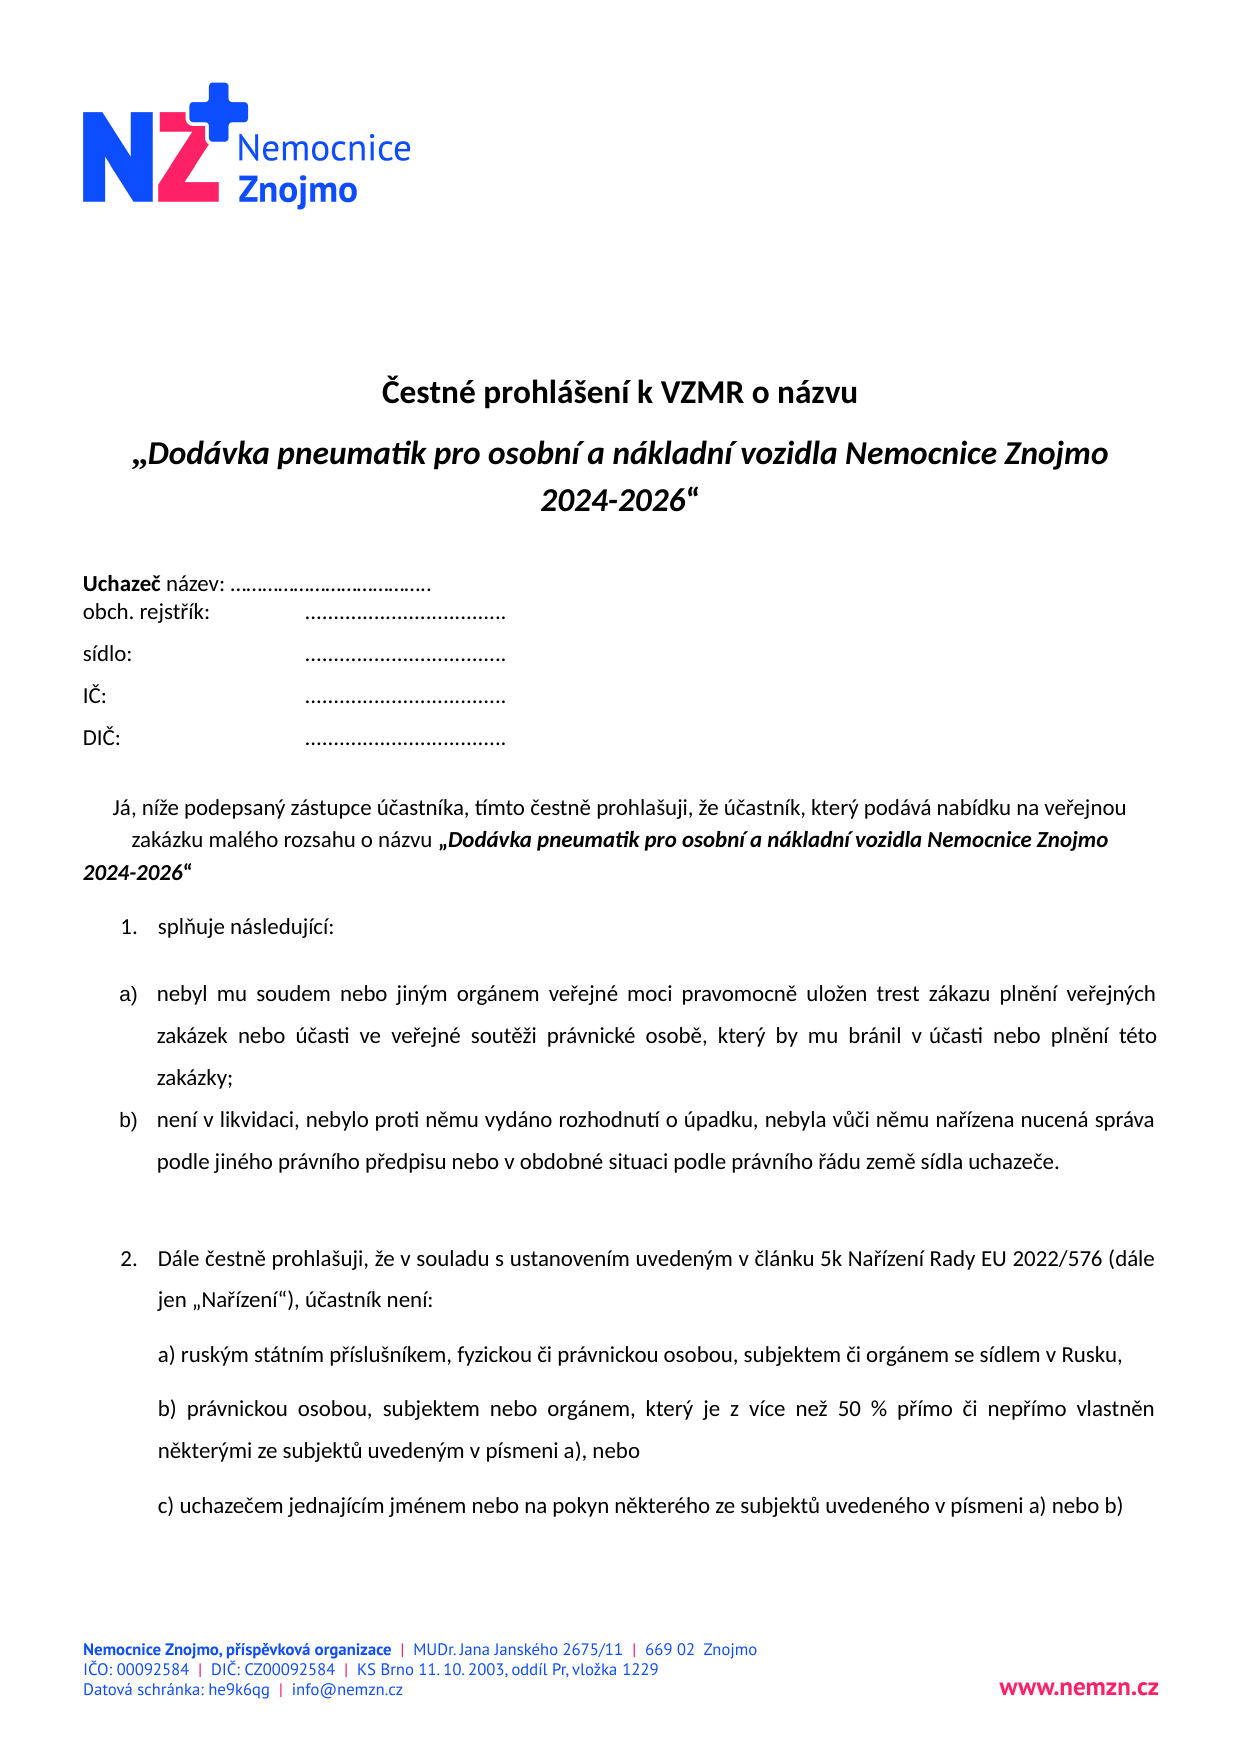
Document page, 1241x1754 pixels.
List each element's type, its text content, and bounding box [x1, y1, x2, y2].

text obch. rejstřík: ................................... [83, 597, 1157, 625]
text „Dodávka pneumatik pro osobní a nákladní vozidla Nemocnice Znojmo [83, 432, 1157, 473]
list splňuje následující: [120, 912, 1157, 940]
text Čestné prohlášení k VZMR o názvu [83, 371, 1157, 412]
text b) právnickou osobou, subjektem nebo orgánem, který je z více než 50 % přímo či nepřímo vlastněn některými ze subjektů uvedeným v písmeni a), nebo [158, 1394, 1157, 1464]
list Dále čestně prohlašuji, že v souladu s ustanovením uvedeným v článku 5k Nařízení Rady EU 2022/576 (dále jen „Nařízení“), účastník není: [120, 1244, 1157, 1314]
text a) ruským státním příslušníkem, fyzickou či právnickou osobou, subjektem či orgánem se sídlem v Rusku, [158, 1340, 1157, 1368]
text sídlo: ................................... [83, 639, 1157, 667]
text c) uchazečem jednajícím jménem nebo na pokyn některého ze subjektů uvedeného v písmeni a) nebo b) [158, 1491, 1157, 1519]
list není v likvidaci, nebylo proti němu vydáno rozhodnutí o úpadku, nebyla vůči němu nařízena nucená správa podle jiného právního předpisu nebo v obdobné situaci podle právního řádu země sídla uchazeče. [119, 1105, 1157, 1175]
picture [0, 0, 1241, 221]
picture [0, 1631, 1241, 1754]
text 2024-2026“ [83, 858, 1157, 886]
list nebyl mu soudem nebo jiným orgánem veřejné moci pravomocně uložen trest zákazu plnění veřejných zakázek nebo účasti ve veřejné soutěži právnické osobě, který by mu bránil v účasti nebo plnění této zakázky; [119, 979, 1157, 1091]
text IČ: ................................... [83, 681, 1157, 709]
text DIČ: ................................... [83, 723, 1157, 751]
text Já, níže podepsaný zástupce účastníka, tímto čestně prohlašuji, že účastník, který podává nabídku na veřejnou zakázku malého rozsahu o názvu „Dodávka pneumatik pro osobní a nákladní vozidla Nemocnice Znojmo [83, 793, 1157, 854]
text 2024-2026“ [83, 479, 1157, 520]
